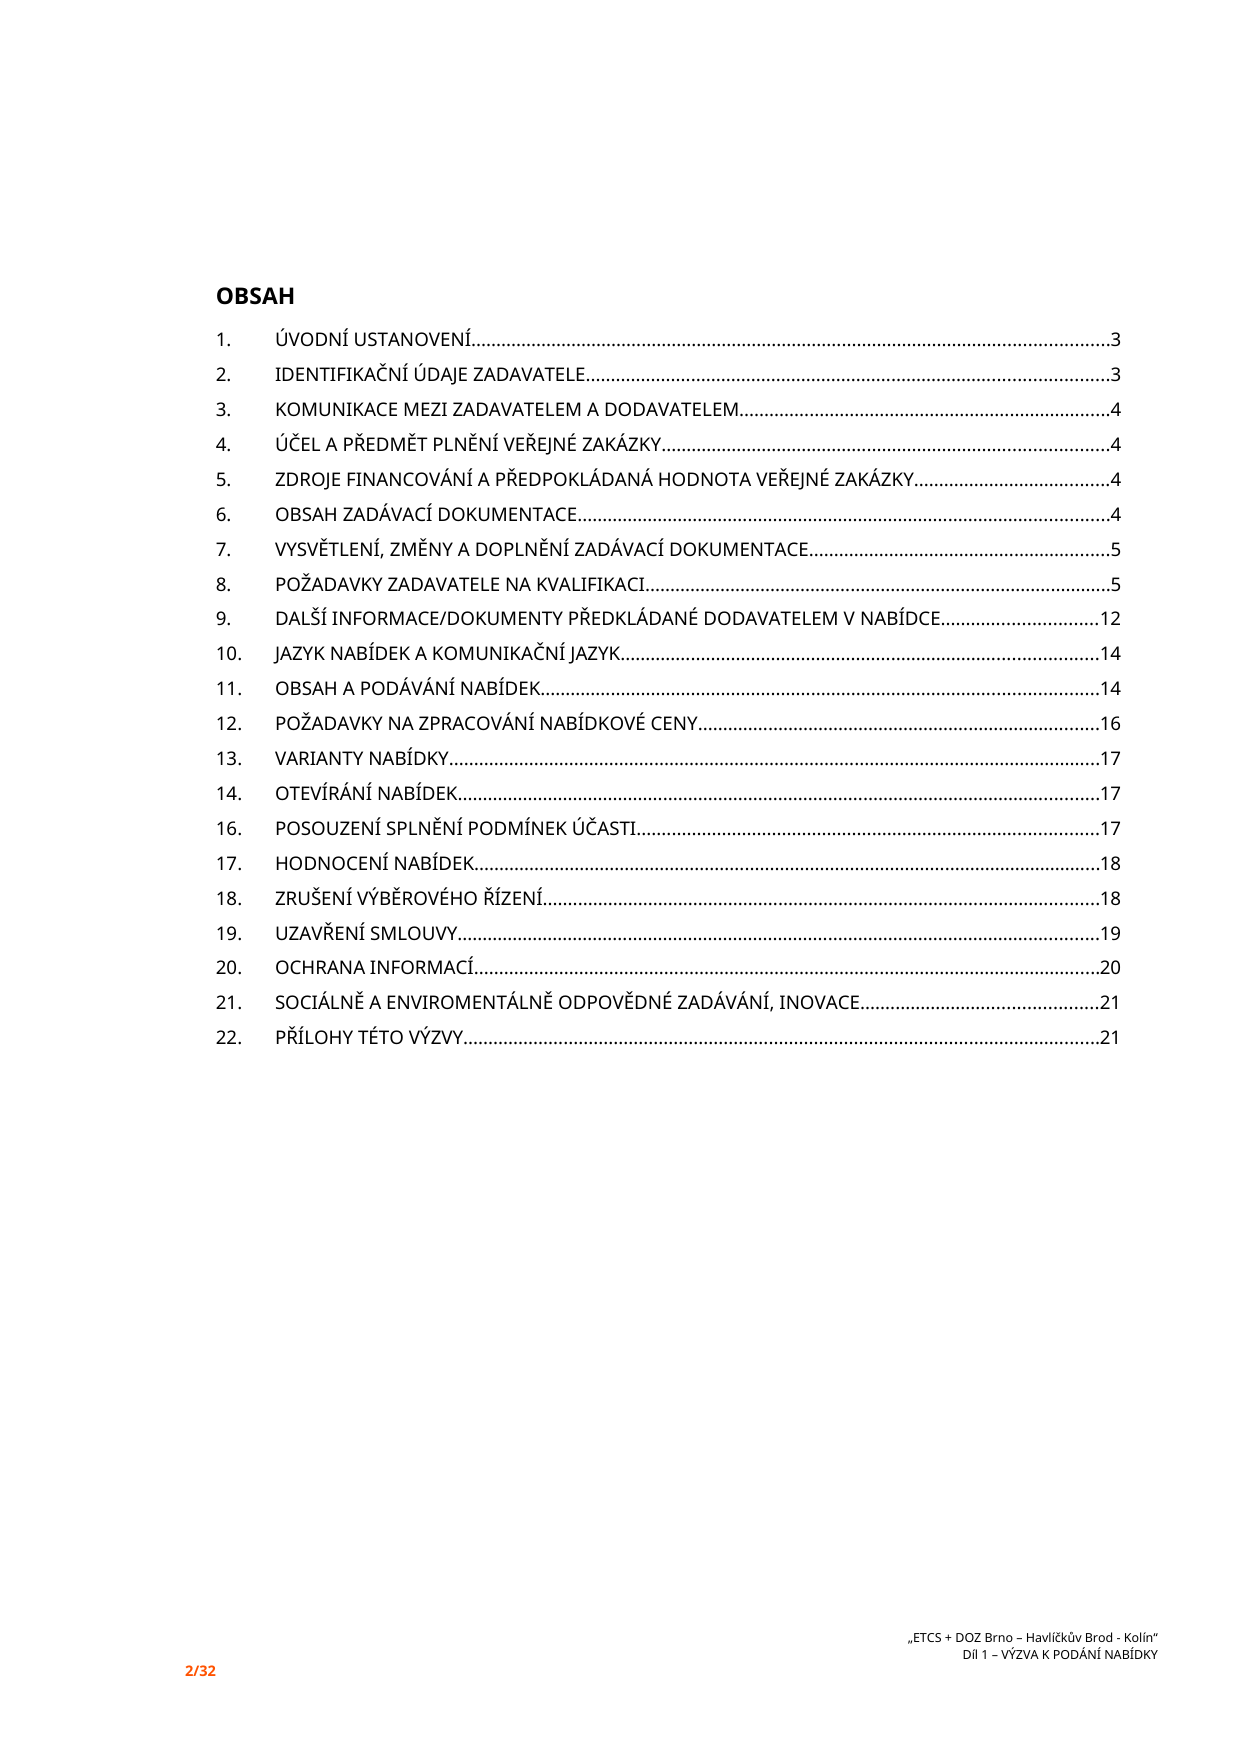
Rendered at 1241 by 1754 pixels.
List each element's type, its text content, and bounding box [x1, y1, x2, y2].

text 12. POŽADAVKY NA ZPRACOVÁNÍ NABÍDKOVÉ CENY 16 [216, 710, 1122, 736]
text 17. HODNOCENÍ NABÍDEK 18 [216, 850, 1122, 876]
text 9. DALŠÍ INFORMACE/DOKUMENTY PŘEDKLÁDANÉ DODAVATELEM V NABÍDCE 12 [216, 606, 1122, 631]
text 11. OBSAH A PODÁVÁNÍ NABÍDEK 14 [216, 676, 1122, 701]
text 8. POŽADAVKY ZADAVATELE NA KVALIFIKACI 5 [216, 571, 1122, 596]
text 2. IDENTIFIKAČNÍ ÚDAJE ZADAVATELE 3 [216, 361, 1122, 387]
text 21. SOCIÁLNĚ A ENVIROMENTÁLNĚ ODPOVĚDNÉ ZADÁVÁNÍ, INOVACE 21 [216, 989, 1122, 1015]
text 4. ÚČEL A PŘEDMĚT PLNĚNÍ VEŘEJNÉ ZAKÁZKY 4 [216, 431, 1122, 457]
text 6. OBSAH ZADÁVACÍ DOKUMENTACE 4 [216, 501, 1122, 527]
text 1. ÚVODNÍ USTANOVENÍ 3 [216, 327, 1122, 352]
text 18. ZRUŠENÍ VÝBĚROVÉHO ŘÍZENÍ 18 [216, 885, 1122, 910]
text 13. VARIANTY NABÍDKY 17 [216, 745, 1122, 771]
text 22. PŘÍLOHY TÉTO VÝZVY 21 [216, 1024, 1122, 1050]
text Obsah [216, 280, 1122, 311]
text 19. UZAVŘENÍ SMLOUVY 19 [216, 920, 1122, 945]
text 16. POSOUZENÍ SPLNĚNÍ PODMÍNEK ÚČASTI 17 [216, 815, 1122, 841]
text 5. ZDROJE FINANCOVÁNÍ A PŘEDPOKLÁDANÁ HODNOTA VEŘEJNÉ ZAKÁZKY 4 [216, 466, 1122, 492]
text 10. JAZYK NABÍDEK A KOMUNIKAČNÍ JAZYK 14 [216, 641, 1122, 666]
text 20. OCHRANA INFORMACÍ 20 [216, 955, 1122, 980]
text 14. OTEVÍRÁNÍ NABÍDEK 17 [216, 780, 1122, 806]
text 7. VYSVĚTLENÍ, ZMĚNY A DOPLNĚNÍ ZADÁVACÍ DOKUMENTACE 5 [216, 536, 1122, 561]
text 3. KOMUNIKACE MEZI ZADAVATELEM a DODAVATELEM 4 [216, 396, 1122, 422]
